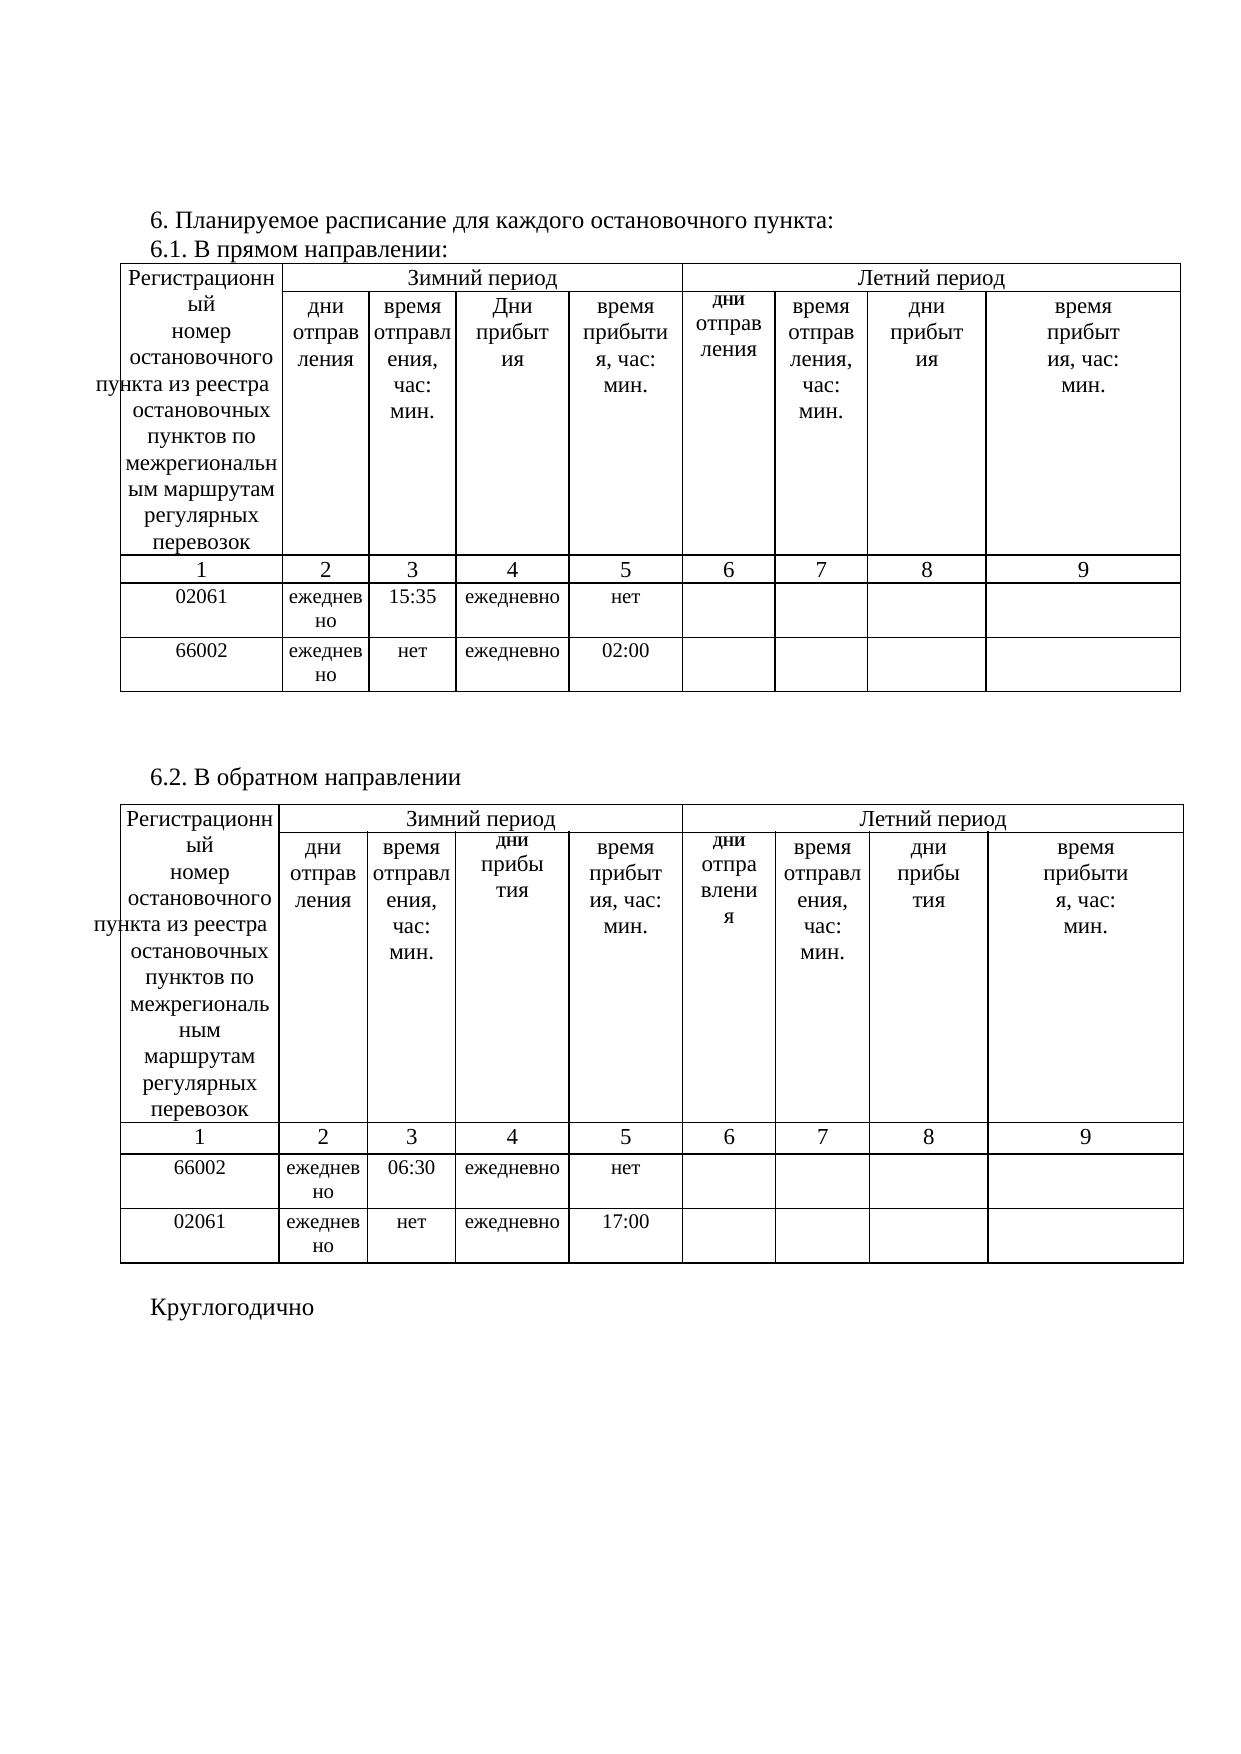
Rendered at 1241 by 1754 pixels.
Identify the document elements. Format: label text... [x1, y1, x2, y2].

table_cell 1 [121, 1123, 278, 1153]
table_cell 5 [570, 1123, 682, 1153]
table_cell время отправл ения, час: мин. [368, 833, 455, 1121]
table_cell [989, 1155, 1183, 1208]
table_cell [868, 638, 985, 691]
table_cell 1 [121, 556, 282, 582]
table_cell ежедневно [456, 1155, 568, 1208]
table_cell дни отправ ления [280, 833, 367, 1121]
table_cell 8 [868, 556, 985, 582]
table_cell 6 [683, 1123, 775, 1153]
text 6.1. В прямом направлении: [150, 234, 1090, 263]
table_cell ДНИ прибы тия [456, 833, 568, 1121]
table_cell нет [368, 1209, 455, 1262]
text 6. Планируемое расписание для каждого остановочного пункта: [150, 205, 1090, 234]
table_cell время отправл ения, час: мин. [776, 833, 869, 1121]
table_cell нет [570, 1155, 682, 1208]
table_cell 9 [987, 556, 1180, 582]
table_cell 17:00 [570, 1209, 682, 1262]
table_cell [776, 638, 867, 691]
table_cell 3 [370, 556, 455, 582]
table_cell [683, 1155, 775, 1208]
table_cell ДНИ отпра влени я [683, 833, 775, 1121]
table_cell [683, 1209, 775, 1262]
table_cell 02061 [121, 584, 282, 636]
table_cell [776, 1209, 869, 1262]
table_cell [683, 638, 774, 691]
table_header Регистрационный номер остановочного пункта из реестра остановочных пунктов по межрегиональным маршрутам регулярных перевозок [121, 264, 282, 554]
table_cell 02:00 [570, 638, 682, 691]
table_cell 5 [570, 556, 682, 582]
table_cell [987, 584, 1180, 636]
table_cell [683, 584, 774, 636]
table_header Летний период [683, 805, 1183, 831]
table_header Зимний период [280, 805, 682, 831]
table_cell ежедневно [280, 1209, 367, 1262]
table_header Зимний период [283, 264, 682, 291]
table_cell ежедневно [456, 1209, 568, 1262]
table_cell 06:30 [368, 1155, 455, 1208]
table_cell ежедневно [280, 1155, 367, 1208]
table_cell [870, 1155, 987, 1208]
table_cell 7 [776, 556, 867, 582]
table_cell [989, 1209, 1183, 1262]
table_cell 9 [989, 1123, 1183, 1153]
table_cell дни прибыт ия [868, 292, 985, 554]
table_cell [870, 1209, 987, 1262]
table_cell ежедневно [457, 584, 568, 636]
table_cell [987, 638, 1180, 691]
table_cell 4 [457, 556, 568, 582]
table_cell 66002 [121, 638, 282, 691]
text Круглогодично [150, 1292, 1090, 1321]
table_cell нет [570, 584, 682, 636]
table_cell 15:35 [370, 584, 455, 636]
table_cell ежедневно [457, 638, 568, 691]
table_cell [776, 1155, 869, 1208]
table_cell время отправл ения, час: мин. [370, 292, 455, 554]
table_cell 3 [368, 1123, 455, 1153]
table_cell Дни прибыт ия [457, 292, 568, 554]
text 6.2. В обратном направлении [150, 762, 1090, 791]
table_cell нет [370, 638, 455, 691]
table_cell ежедневно [283, 638, 368, 691]
table_cell [868, 584, 985, 636]
table_cell дни прибы тия [870, 833, 987, 1121]
table_cell 66002 [121, 1155, 278, 1208]
table_cell 2 [283, 556, 368, 582]
table_cell [776, 584, 867, 636]
table_cell время прибыт ия, час: мин. [570, 833, 682, 1121]
table_cell время прибыти я, час: мин. [989, 833, 1183, 1121]
table_cell время отправ ления, час: мин. [776, 292, 867, 554]
table_cell 4 [456, 1123, 568, 1153]
table_cell 2 [280, 1123, 367, 1153]
table_cell ежедневно [283, 584, 368, 636]
table_cell 6 [683, 556, 774, 582]
table_cell 02061 [121, 1209, 278, 1262]
table_cell дни отправ ления [283, 292, 368, 554]
table_cell время прибыти я, час: мин. [570, 292, 682, 554]
table_cell 8 [870, 1123, 987, 1153]
table_cell время прибыт ия, час: мин. [987, 292, 1180, 554]
table_cell ДНИ отправ ления [683, 292, 774, 554]
table_header Летний период [683, 264, 1180, 291]
table_cell 7 [776, 1123, 869, 1153]
table_header Регистрационный номер остановочного пункта из реестра остановочных пунктов по межрегиональным маршрутам регулярных перевозок [121, 805, 278, 1121]
